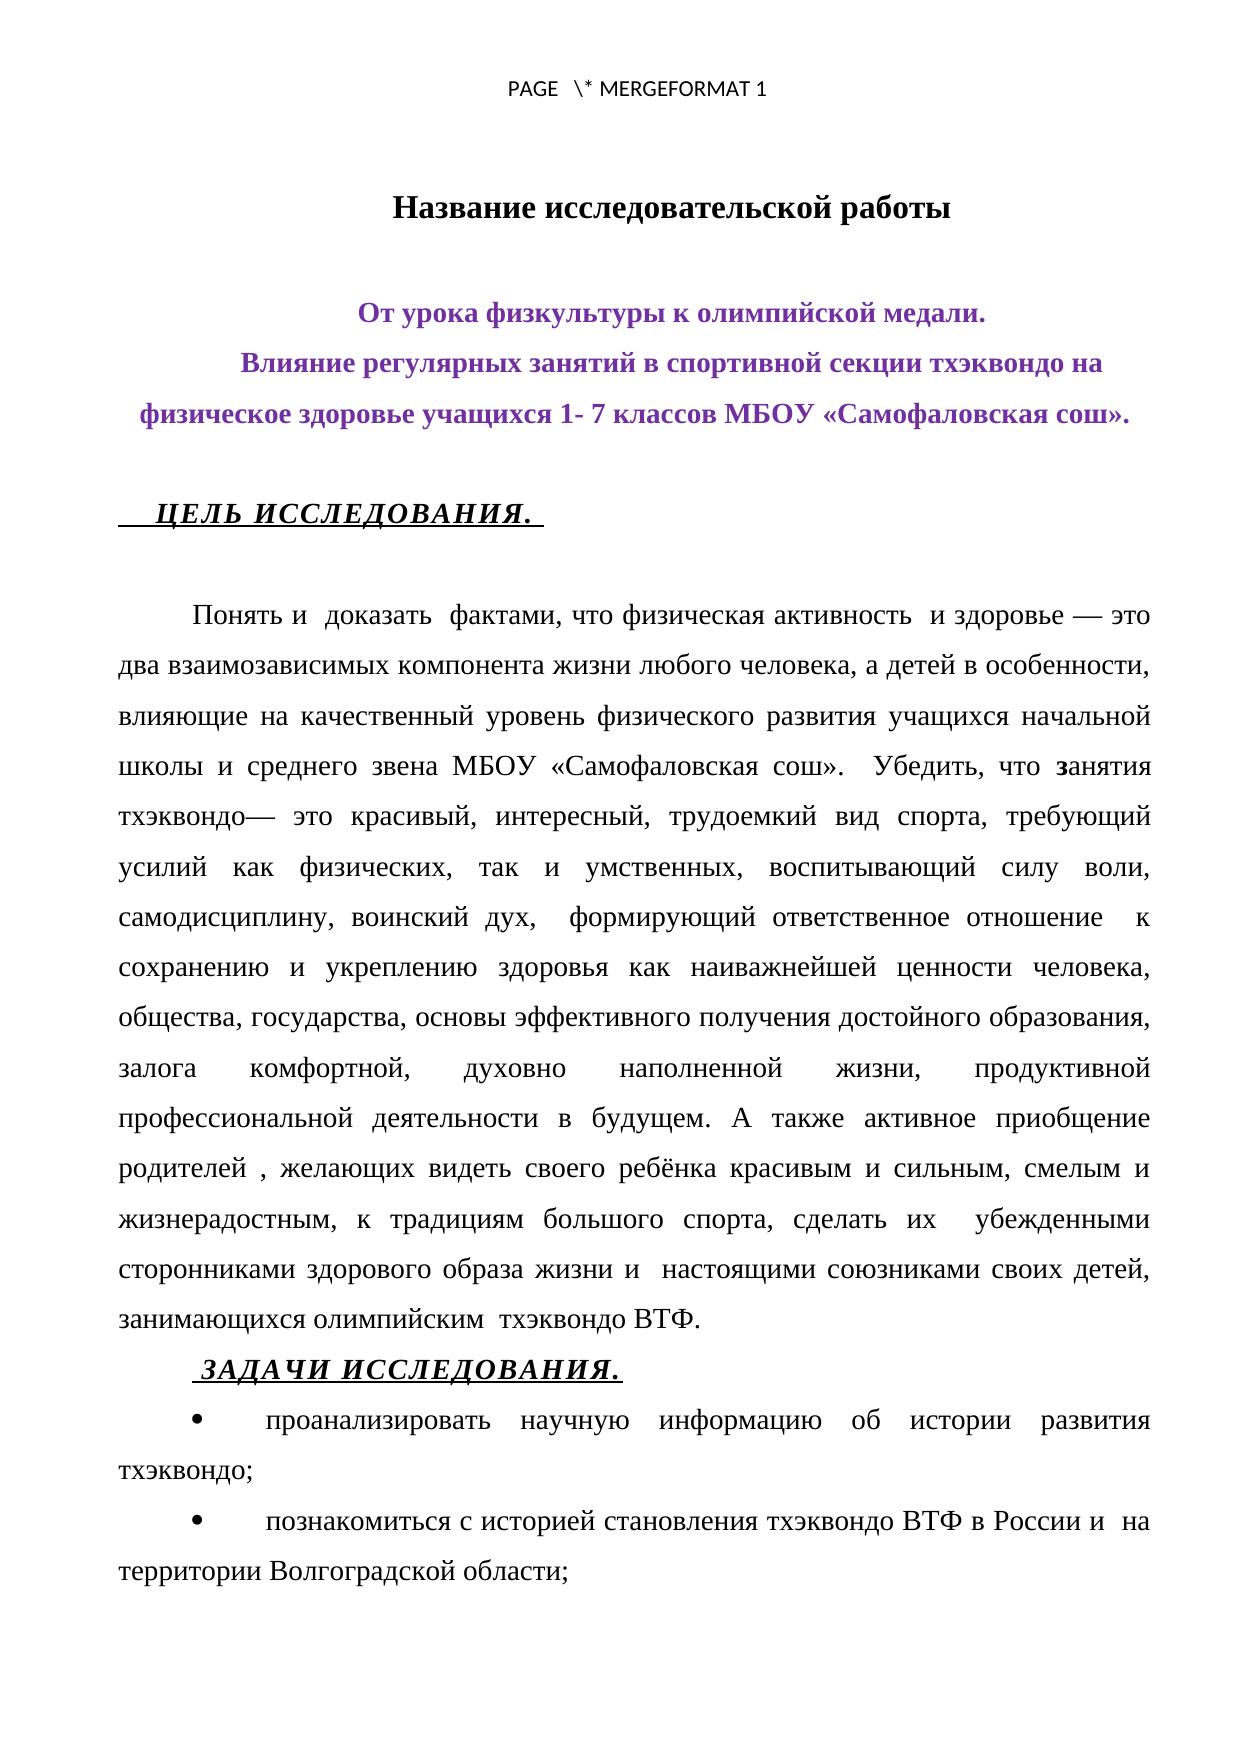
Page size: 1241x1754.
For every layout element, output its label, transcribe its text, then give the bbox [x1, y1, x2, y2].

text От урока физкультуры к олимпийской медали. [118, 295, 1152, 329]
list познакомиться с историей становления тхэквондо ВТФ в России и на территории Волгоградской области; [118, 1503, 1152, 1587]
text Влияние регулярных занятий в спортивной секции тхэквондо на физическое здоровье учащихся 1- 7 классов МБОУ «Самофаловская сош». [118, 346, 1152, 429]
list проанализировать научную информацию об истории развития тхэквондо; [118, 1402, 1152, 1486]
text Цель исследования. [118, 496, 1152, 530]
text Название исследовательской работы [118, 187, 1152, 226]
text Понять и доказать фактами, что физическая активность и здоровье — это два взаимозависимых компонента жизни любого человека, а детей в особенности, влияющие на качественный уровень физического развития учащихся начальной школы и среднего звена МБОУ «Самофаловская сош». Убедить, что занятия тхэквондо— это красивый, интересный, трудоемкий вид спорта, требующий усилий как физических, так и умственных, воспитывающий силу воли, самодисциплину, воинский дух, формирующий ответственное отношение к сохранению и укреплению здоровья как наиважнейшей ценности человека, общества, государства, основы эффективного получения достойного образования, залога комфортной, духовно наполненной жизни, продуктивной профессиональной деятельности в будущем. А также активное приобщение родителей , желающих видеть своего ребёнка красивым и сильным, смелым и жизнерадостным, к традициям большого спорта, сделать их убежденными сторонниками здорового образа жизни и настоящими союзниками своих детей, занимающихся олимпийским тхэквондо ВТФ. [118, 597, 1152, 1335]
text Задачи исследования. [118, 1352, 1152, 1385]
